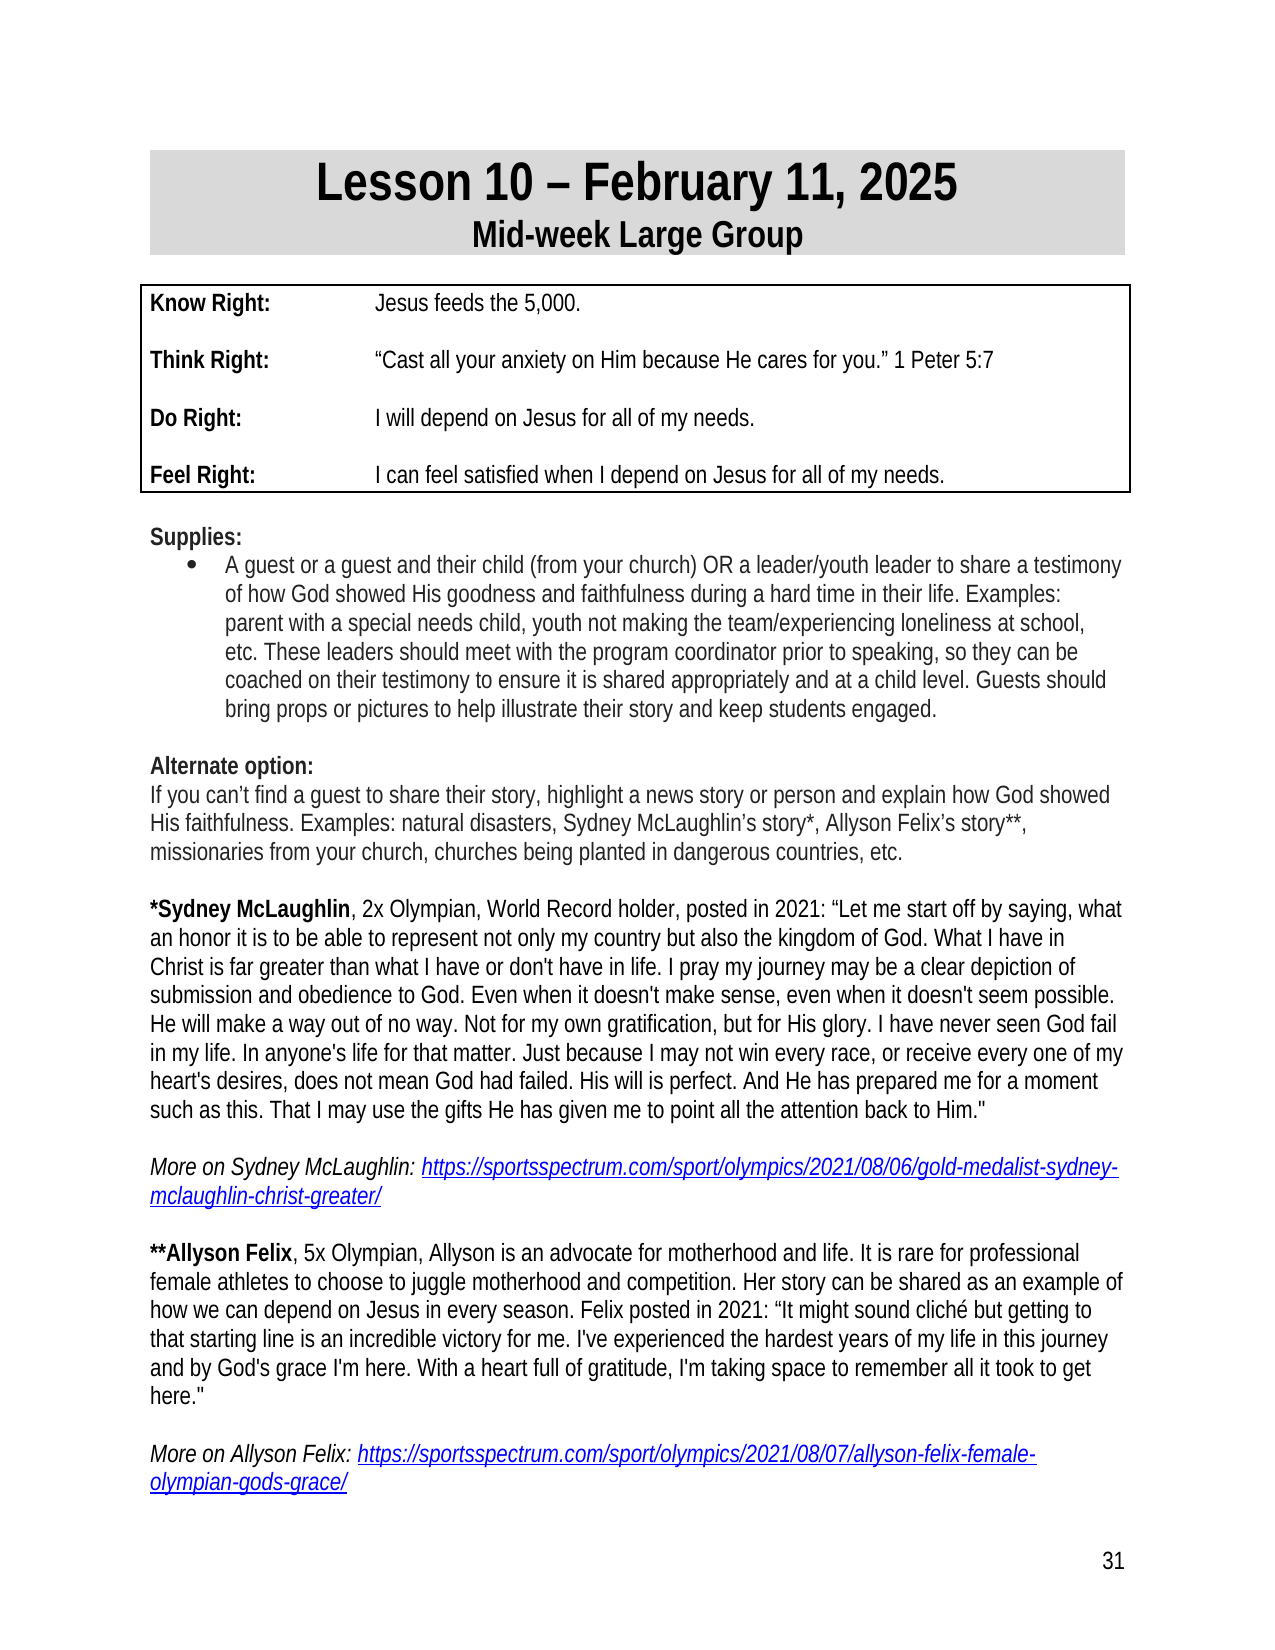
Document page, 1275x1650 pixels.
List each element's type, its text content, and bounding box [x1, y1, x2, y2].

text Feel Right: I can feel satisfied when I depend on Jesus for all of my needs. [142, 456, 1129, 491]
text Lesson 10 – February 11, 2025 [150, 150, 1125, 212]
text If you can’t find a guest to share their story, highlight a news story or person and explain how God showed His faithfulness. Examples: natural disasters, Sydney McLaughlin’s story*, Allyson Felix’s story**, missionaries from your church, churches being planted in dangerous countries, etc. [150, 780, 1125, 866]
text More on Sydney McLaughlin: https://sportsspectrum.com/sport/olympics/2021/08/06/gold-medalist-sydney-mclaughlin-christ-greater/ [150, 1152, 1125, 1209]
list A guest or a guest and their child (from your church) OR a leader/youth leader to share a testimony of how God showed His goodness and faithfulness during a hard time in their life. Examples: parent with a special needs child, youth not making the team/experiencing loneliness at school, etc. These leaders should meet with the program coordinator prior to speaking, so they can be coached on their testimony to ensure it is shared appropriately and at a child level. Guests should bring props or pictures to help illustrate their story and keep students engaged. [187, 550, 1125, 722]
text Think Right: “Cast all your anxiety on Him because He cares for you.” 1 Peter 5:7 [150, 345, 1125, 374]
text Mid-week Large Group [150, 212, 1125, 255]
text Supplies: [150, 522, 1125, 550]
text **Allyson Felix, 5x Olympian, Allyson is an advocate for motherhood and life. It is rare for professional female athletes to choose to juggle motherhood and competition. Her story can be shared as an example of how we can depend on Jesus in every season. Felix posted in 2021: “It might sound cliché but getting to that starting line is an incredible victory for me. I've experienced the hardest years of my life in this journey and by God's grace I'm here. With a heart full of gratitude, I'm taking space to remember all it took to get here." [150, 1238, 1125, 1410]
text More on Allyson Felix: https://sportsspectrum.com/sport/olympics/2021/08/07/allyson-felix-female-olympian-gods-grace/ [150, 1439, 1125, 1496]
text Know Right: Jesus feeds the 5,000. [142, 286, 1129, 317]
text Do Right: I will depend on Jesus for all of my needs. [150, 403, 1125, 431]
text *Sydney McLaughlin, 2x Olympian, World Record holder, posted in 2021: “Let me start off by saying, what an honor it is to be able to represent not only my country but also the kingdom of God. What I have in Christ is far greater than what I have or don't have in life. I pray my journey may be a clear depiction of submission and obedience to God. Even when it doesn't make sense, even when it doesn't seem possible. He will make a way out of no way. Not for my own gratification, but for His glory. I have never seen God fail in my life. In anyone's life for that matter. Just because I may not win every race, or receive every one of my heart's desires, does not mean God had failed. His will is perfect. And He has prepared me for a moment such as this. That I may use the gifts He has given me to point all the attention back to Him." [150, 894, 1125, 1123]
text Alternate option: [150, 751, 1125, 780]
